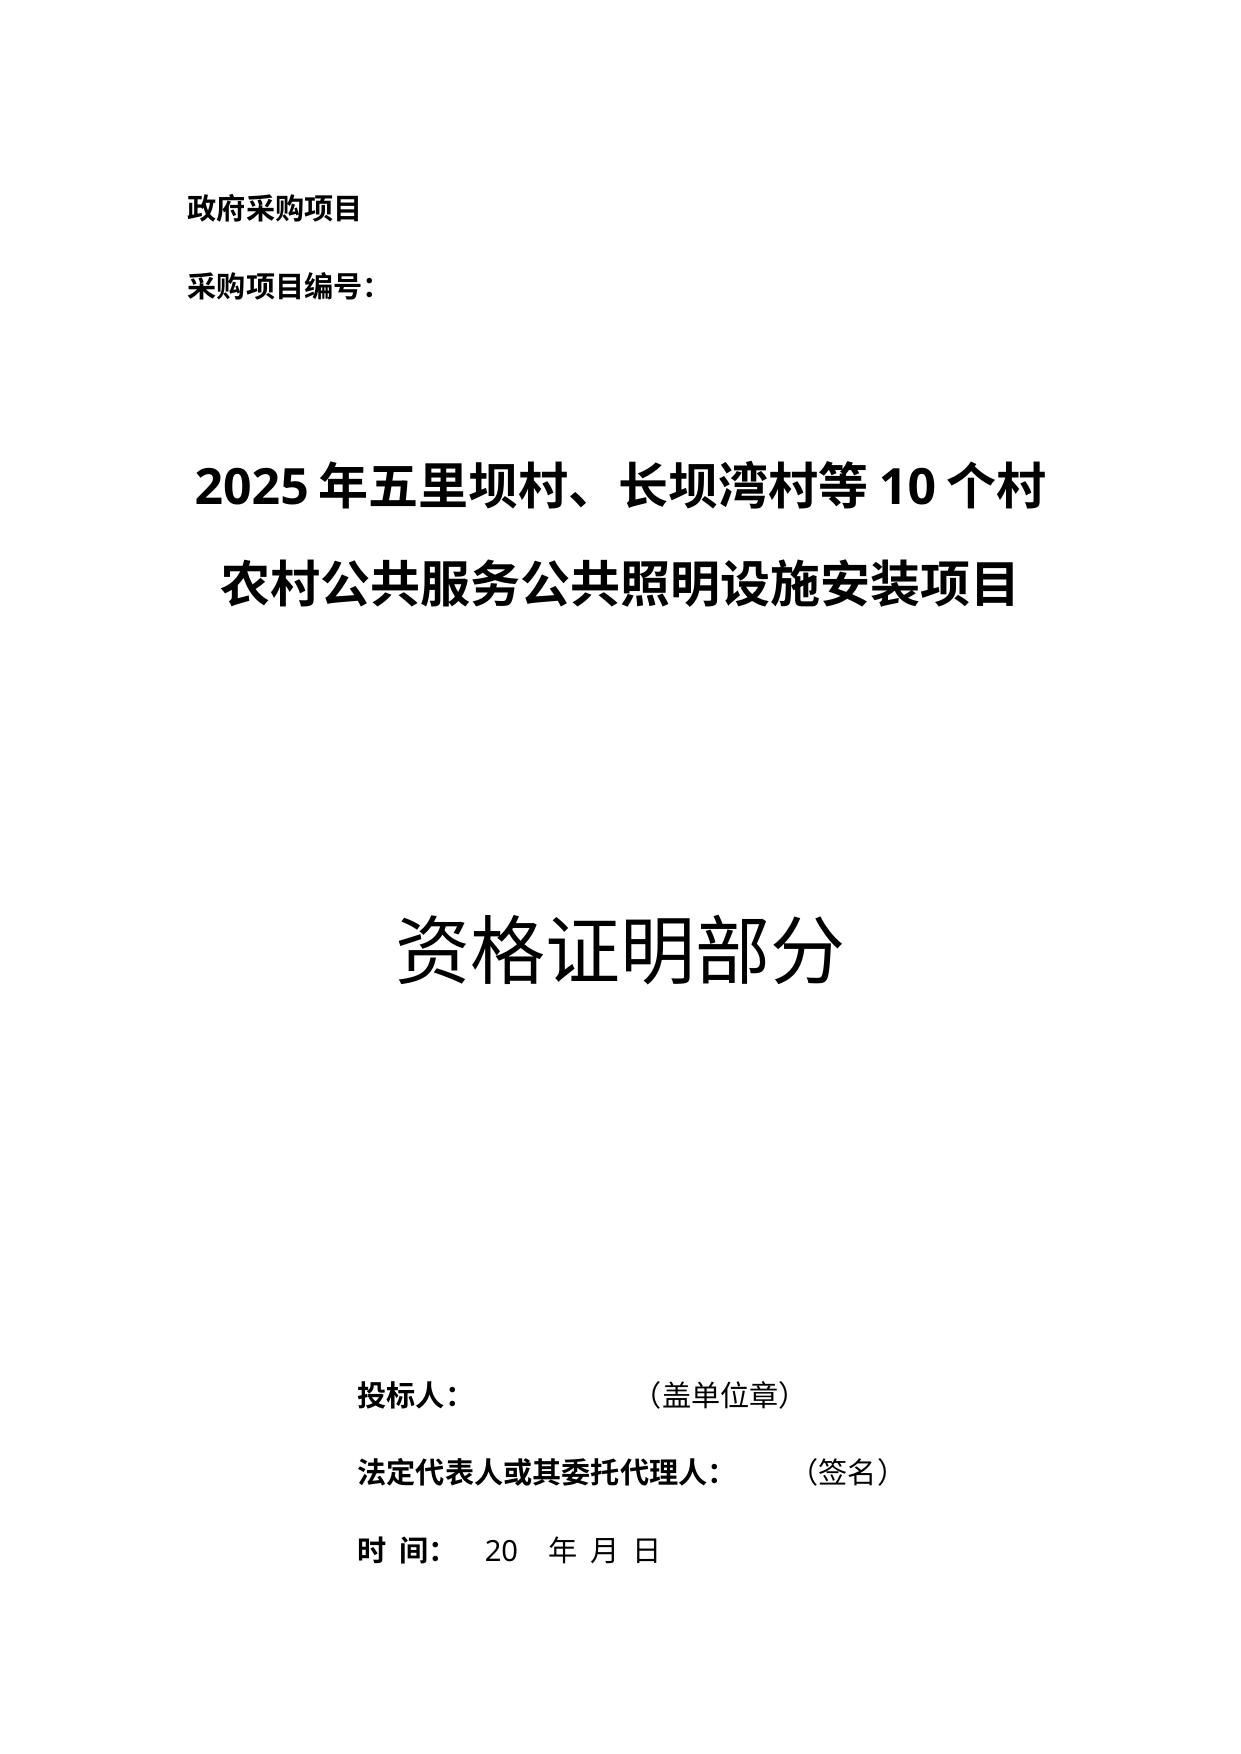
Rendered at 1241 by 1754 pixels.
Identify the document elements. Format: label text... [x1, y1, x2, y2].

subtitle 采购项目编号： [187, 252, 1053, 317]
text 时 间： 20 年 月 日 [187, 1516, 1053, 1581]
text 资格证明部分 [187, 881, 1053, 1011]
subtitle 政府采购项目 [187, 174, 1053, 239]
subtitle 2025年五里坝村、长坝湾村等10个村农村公共服务公共照明设施安装项目 [187, 434, 1053, 629]
text 投标人： （盖单位章） [187, 1361, 1053, 1426]
text 法定代表人或其委托代理人： （签名） [187, 1439, 1053, 1504]
